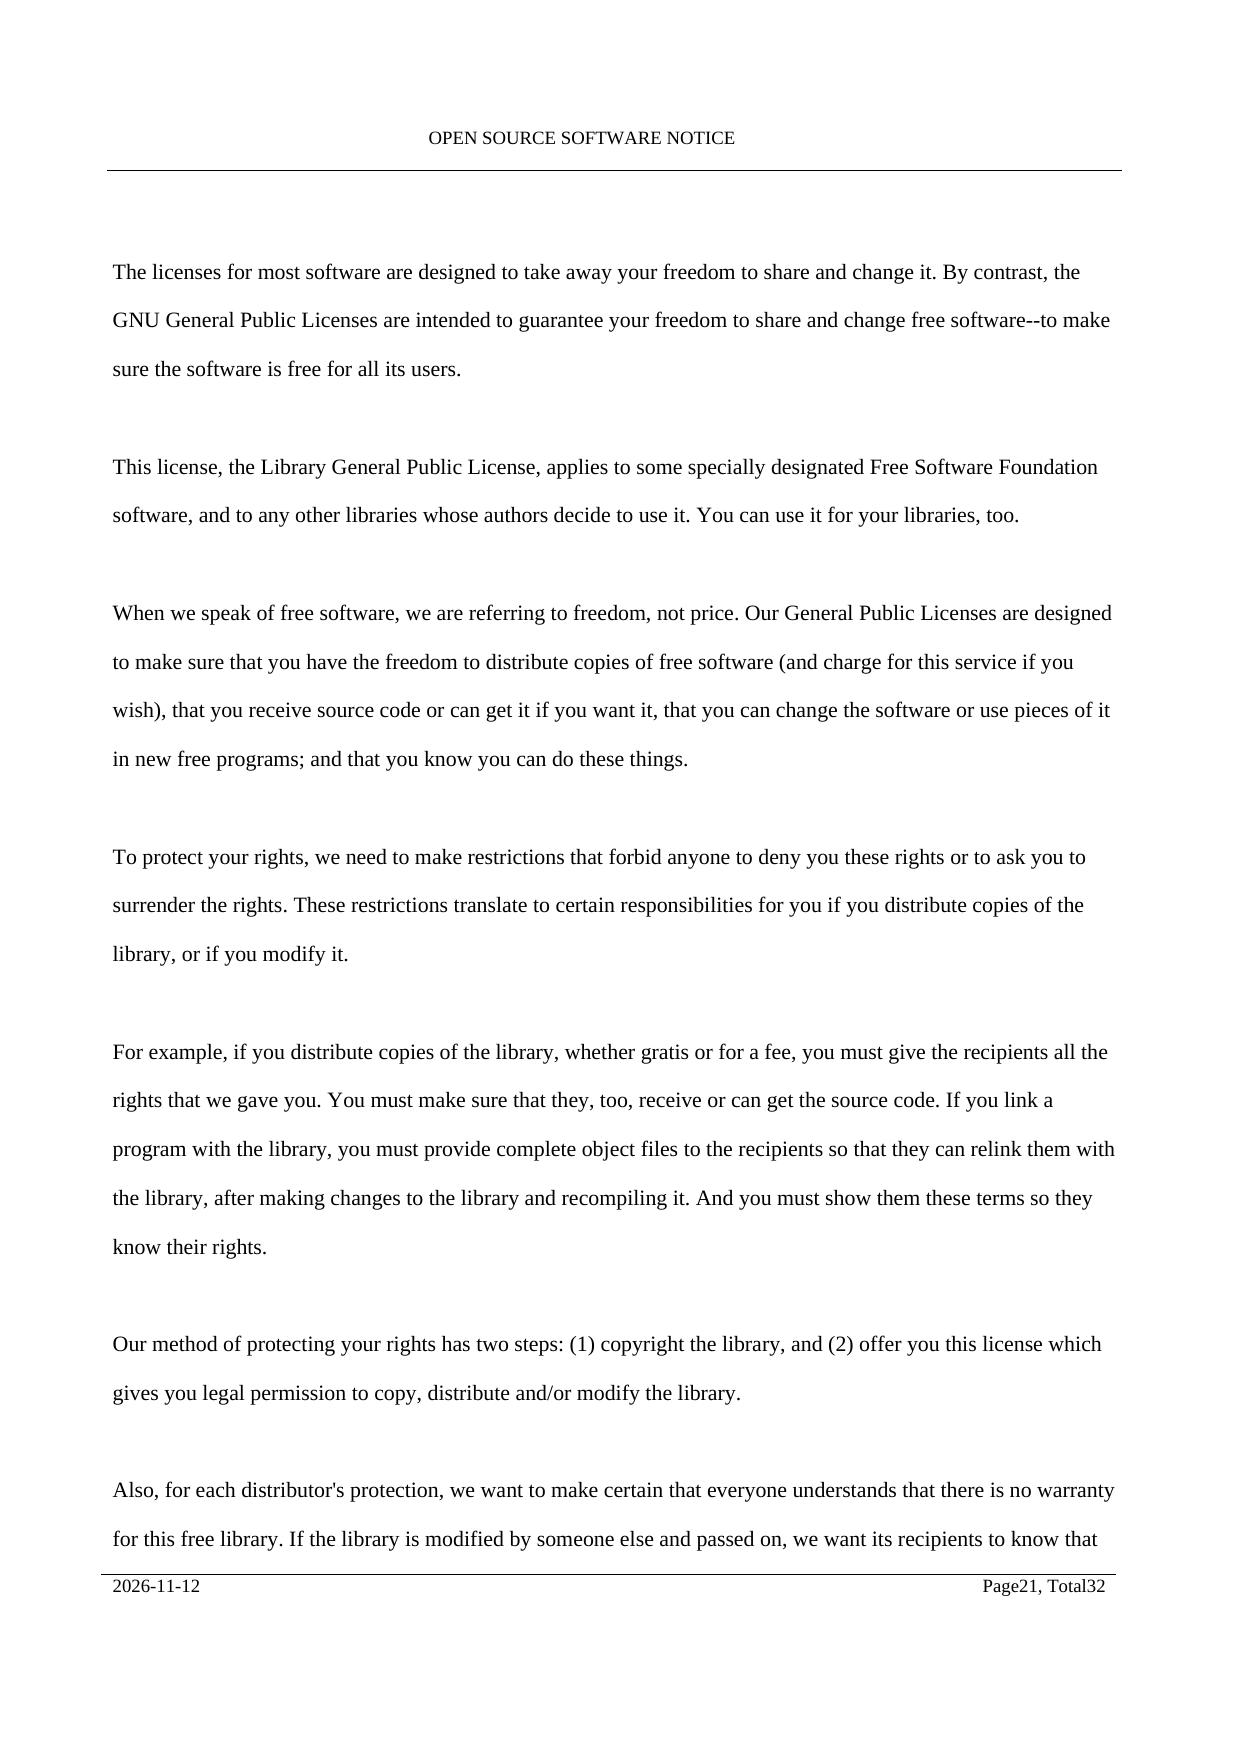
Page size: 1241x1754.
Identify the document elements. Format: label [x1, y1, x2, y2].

text [112, 206, 1128, 1555]
